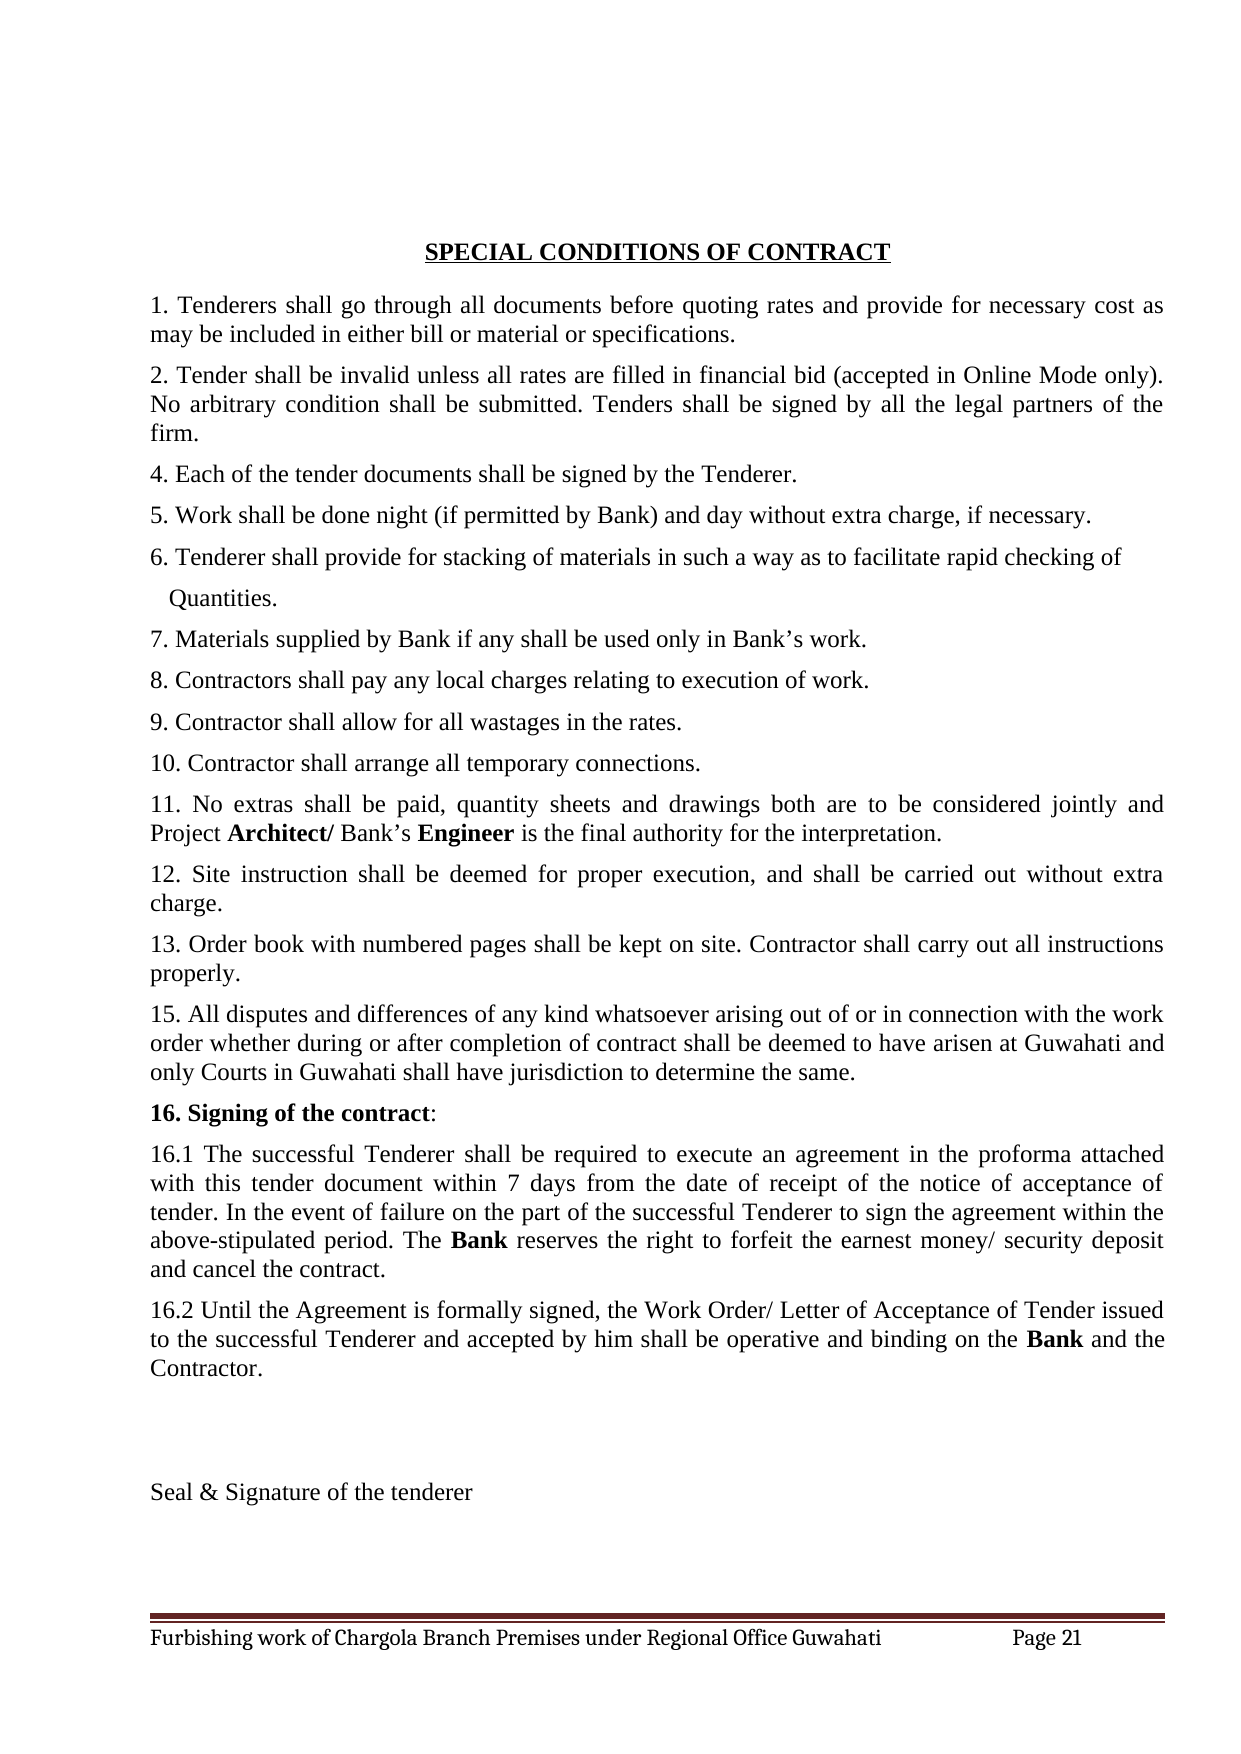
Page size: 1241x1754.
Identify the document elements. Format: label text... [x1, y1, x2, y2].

text Seal & Signature of the tenderer [150, 1477, 1165, 1505]
text 13. Order book with numbered pages shall be kept on site. Contractor shall carry out all instructions properly. [150, 929, 1165, 987]
text 5. Work shall be done night (if permitted by Bank) and day without extra charge, if necessary. [150, 500, 1165, 529]
text 11. No extras shall be paid, quantity sheets and drawings both are to be considered jointly and Project Architect/ Bank’s Engineer is the final authority for the interpretation. [150, 789, 1165, 847]
text 15. All disputes and differences of any kind whatsoever arising out of or in connection with the work order whether during or after completion of contract shall be deemed to have arisen at Guwahati and only Courts in Guwahati shall have jurisdiction to determine the same. [150, 999, 1165, 1085]
text 16.1 The successful Tenderer shall be required to execute an agreement in the proforma attached with this tender document within 7 days from the date of receipt of the notice of acceptance of tender. In the event of failure on the part of the successful Tenderer to sign the agreement within the above-stipulated period. The Bank reserves the right to forfeit the earnest money/ security deposit and cancel the contract. [150, 1139, 1165, 1283]
text 4. Each of the tender documents shall be signed by the Tenderer. [150, 459, 1165, 488]
text 12. Site instruction shall be deemed for proper execution, and shall be carried out without extra charge. [150, 859, 1165, 917]
text 10. Contractor shall arrange all temporary connections. [150, 748, 1165, 777]
text 16. Signing of the contract: [150, 1098, 1165, 1127]
text SPECIAL CONDITIONS OF CONTRACT [150, 237, 1165, 265]
text 8. Contractors shall pay any local charges relating to execution of work. [150, 665, 1165, 694]
text 16.2 Until the Agreement is formally signed, the Work Order/ Letter of Acceptance of Tender issued to the successful Tenderer and accepted by him shall be operative and binding on the Bank and the Contractor. [150, 1295, 1165, 1382]
text 1. Tenderers shall go through all documents before quoting rates and provide for necessary cost as may be included in either bill or material or specifications. [150, 290, 1165, 348]
text 6. Tenderer shall provide for stacking of materials in such a way as to facilitate rapid checking of [150, 542, 1165, 570]
text Quantities. [150, 583, 1165, 612]
text 9. Contractor shall allow for all wastages in the rates. [150, 707, 1165, 735]
text 7. Materials supplied by Bank if any shall be used only in Bank’s work. [150, 624, 1165, 653]
text 2. Tender shall be invalid unless all rates are filled in financial bid (accepted in Online Mode only). No arbitrary condition shall be submitted. Tenders shall be signed by all the legal partners of the firm. [150, 360, 1165, 447]
